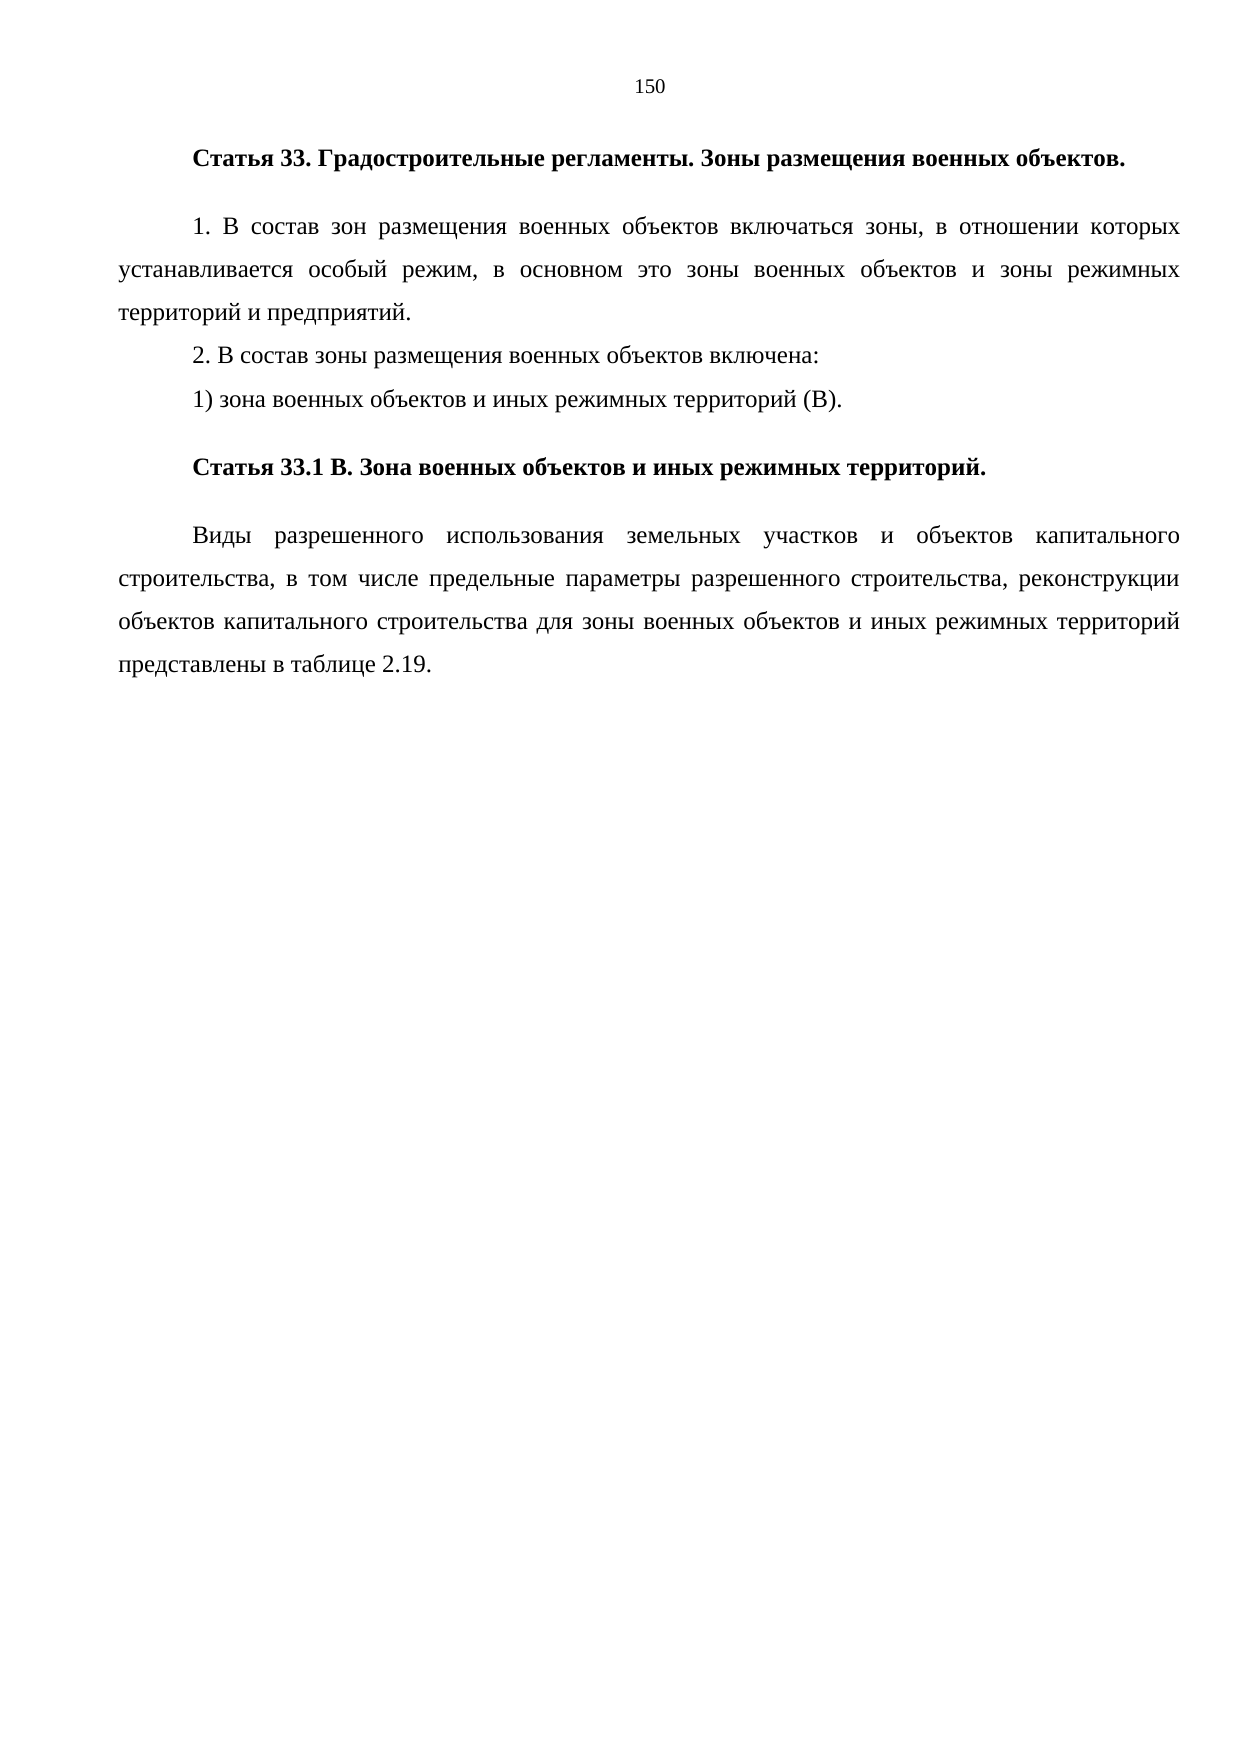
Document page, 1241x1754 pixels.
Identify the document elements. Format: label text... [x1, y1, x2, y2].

subtitle Статья 33.1 В. Зона военных объектов и иных режимных территорий. [118, 452, 1181, 481]
text 1. В состав зон размещения военных объектов включаться зоны, в отношении которых устанавливается особый режим, в основном это зоны военных объектов и зоны режимных территорий и предприятий. [118, 211, 1181, 326]
subtitle Статья 33. Градостроительные регламенты. Зоны размещения военных объектов. [118, 143, 1181, 172]
text Виды разрешенного использования земельных участков и объектов капитального строительства, в том числе предельные параметры разрешенного строительства, реконструкции объектов капитального строительства для зоны военных объектов и иных режимных территорий представлены в таблице 2.19. [118, 520, 1181, 678]
text 2. В состав зоны размещения военных объектов включена: [118, 341, 1181, 369]
text 1) зона военных объектов и иных режимных территорий (В). [118, 384, 1181, 412]
